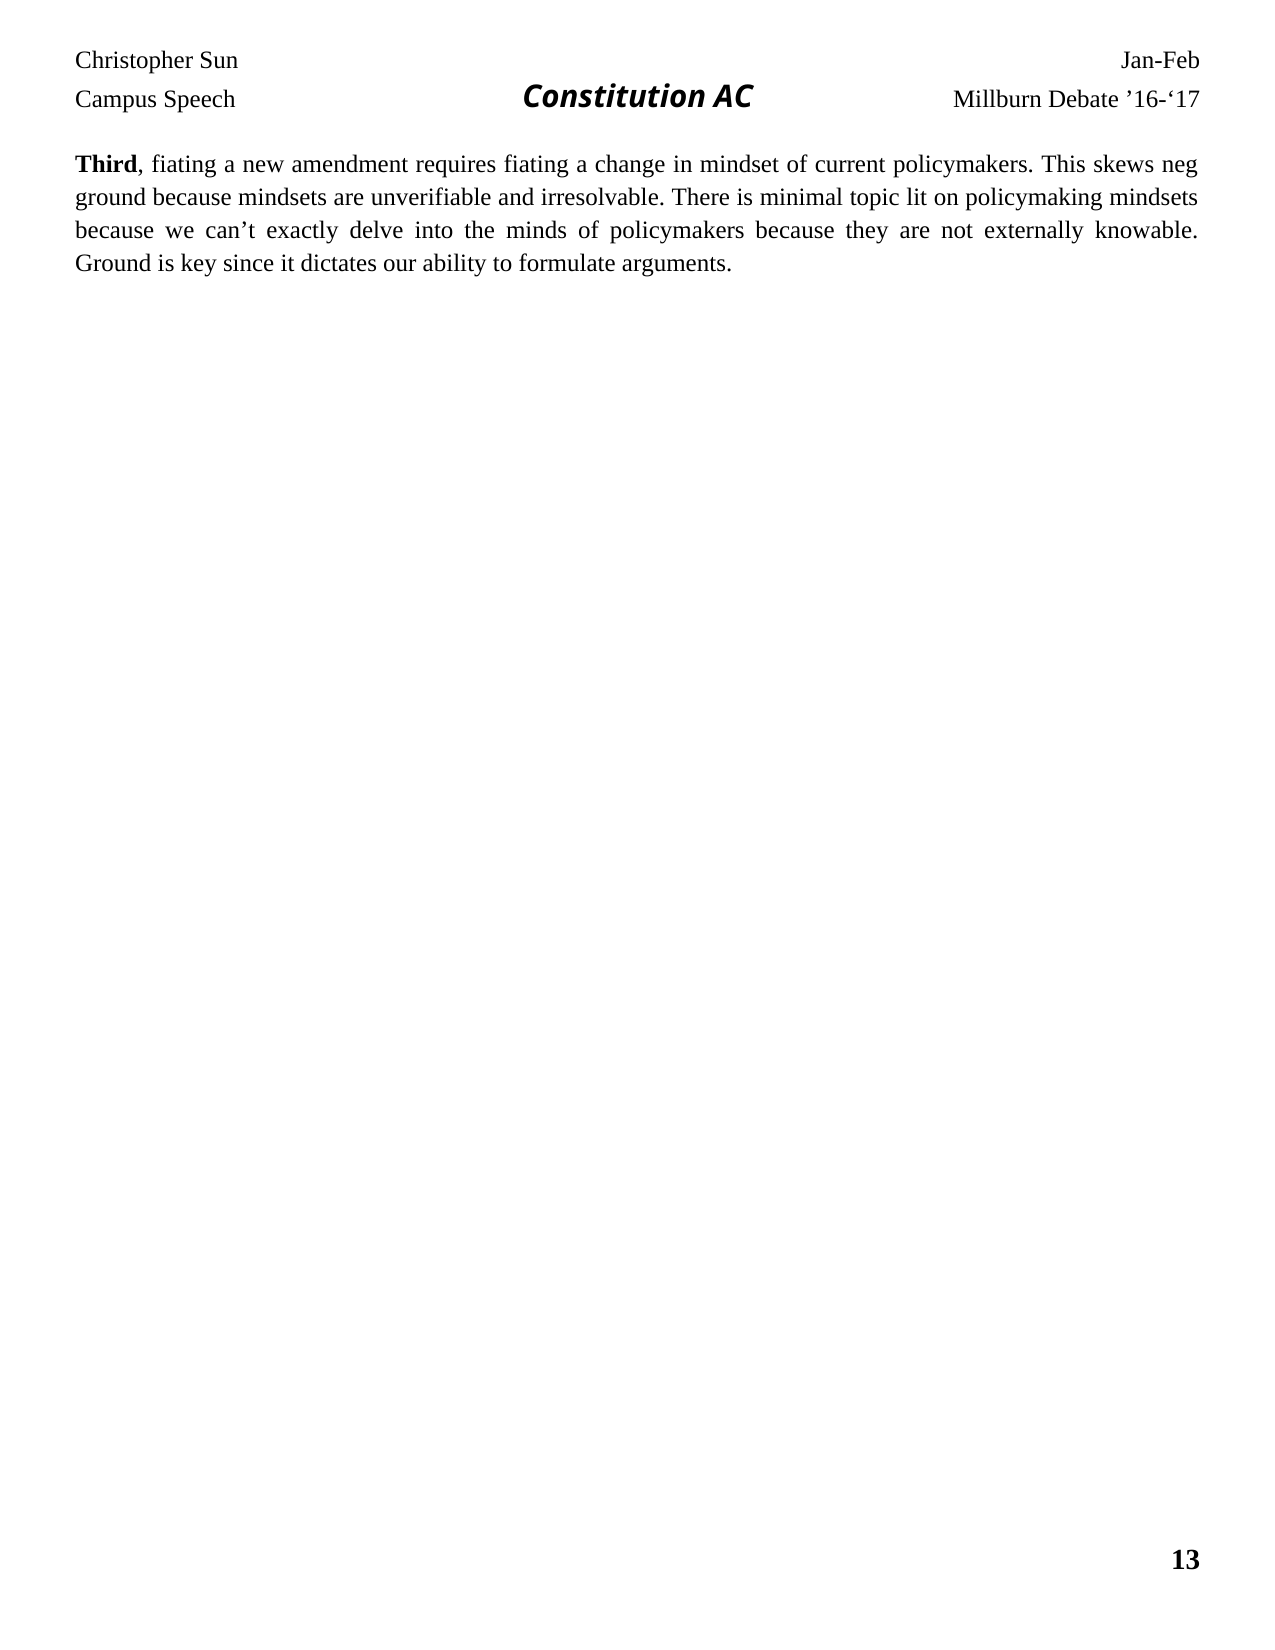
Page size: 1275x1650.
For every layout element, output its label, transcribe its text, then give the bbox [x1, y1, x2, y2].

text Third, fiating a new amendment requires fiating a change in mindset of current policymakers. This skews neg ground because mindsets are unverifiable and irresolvable. There is minimal topic lit on policymaking mindsets because we can’t exactly delve into the minds of policymakers because they are not externally knowable. Ground is key since it dictates our ability to formulate arguments. [75, 149, 1200, 277]
